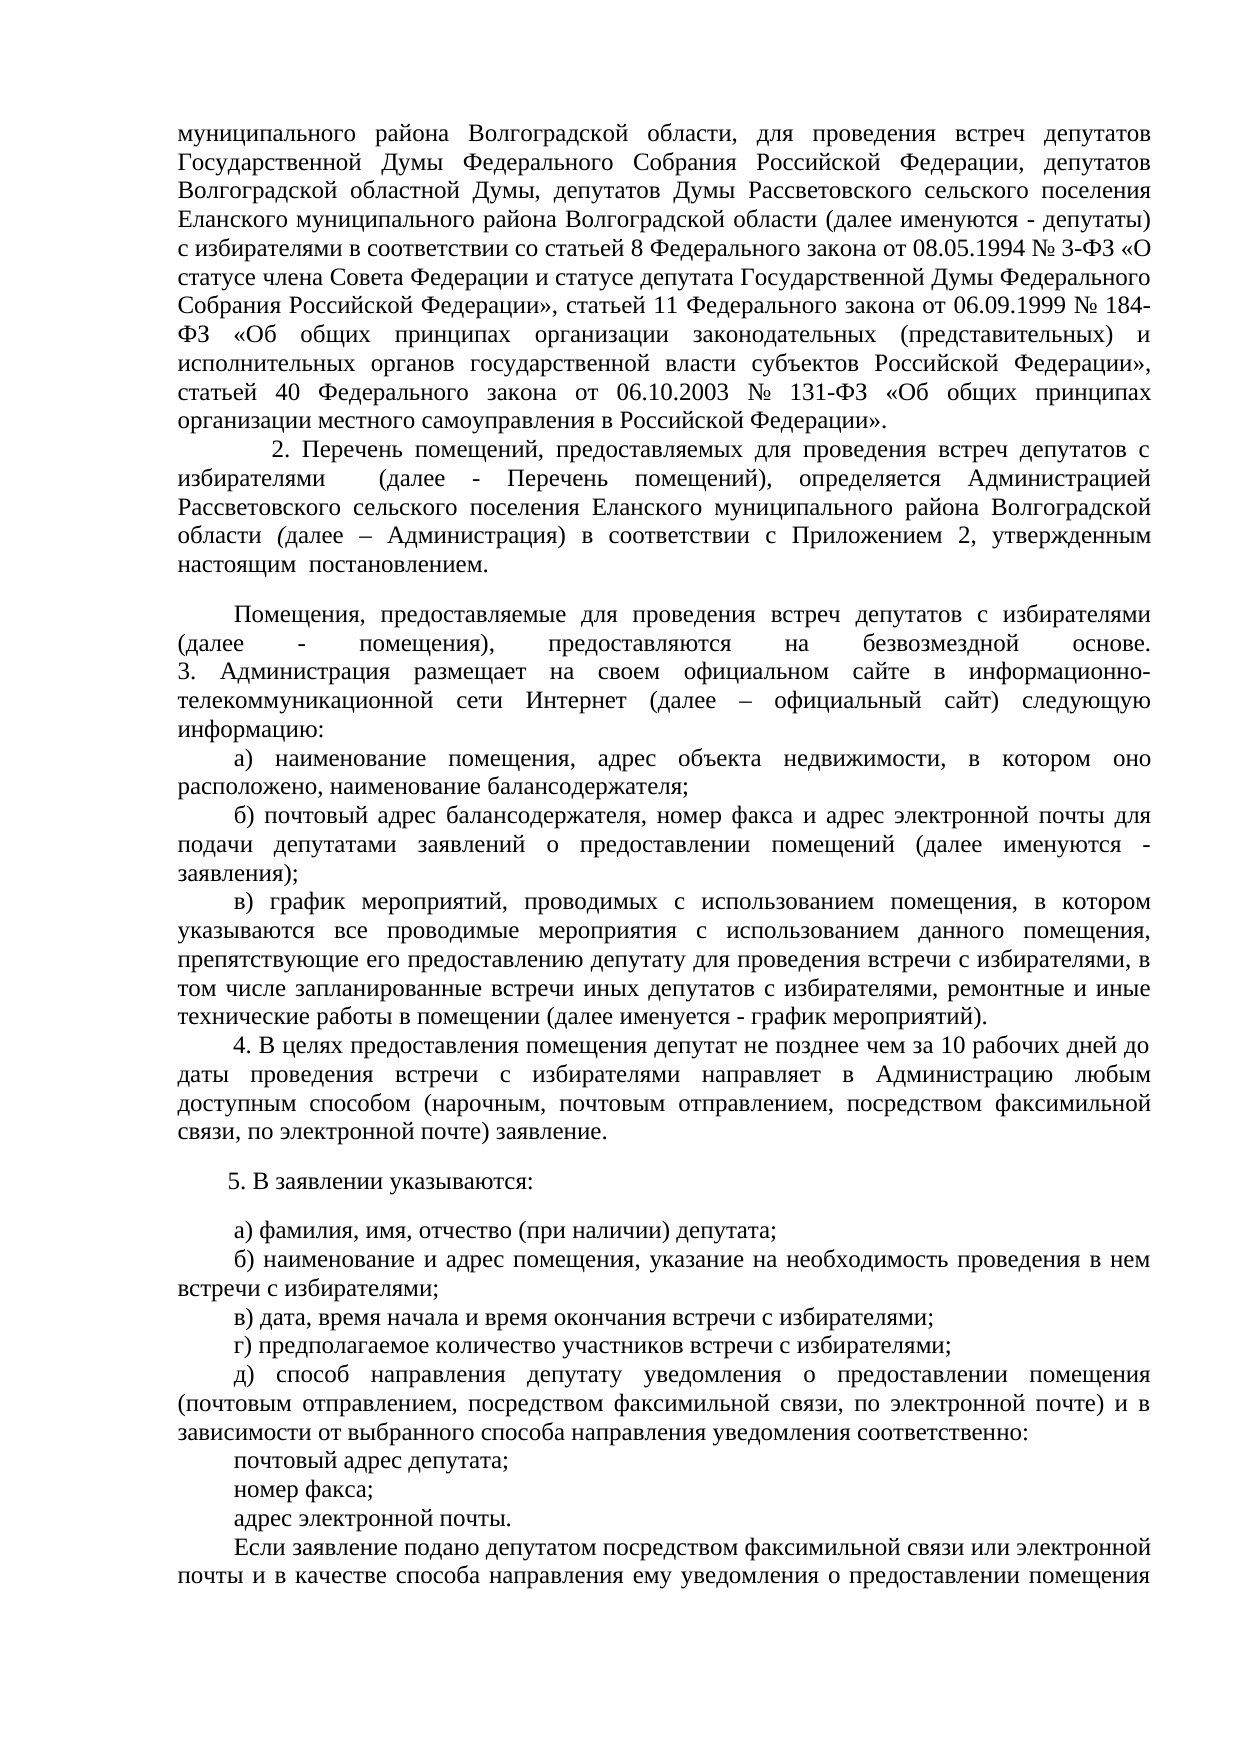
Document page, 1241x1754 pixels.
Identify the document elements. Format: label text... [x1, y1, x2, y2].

text в) график мероприятий, проводимых с использованием помещения, в котором указываются все проводимые мероприятия с использованием данного помещения, препятствующие его предоставлению депутату для проведения встречи с избирателями, в том числе запланированные встречи иных депутатов с избирателями, ремонтные и иные технические работы в помещении (далее именуется - график мероприятий). [177, 886, 1152, 1030]
text а) наименование помещения, адрес объекта недвижимости, в котором оно расположено, наименование балансодержателя; [177, 743, 1152, 800]
text б) наименование и адрес помещения, указание на необходимость проведения в нем встречи с избирателями; [177, 1244, 1152, 1302]
text 5. В заявлении указываются: [177, 1166, 1152, 1195]
text в) дата, время начала и время окончания встречи с избирателями; [177, 1302, 1152, 1331]
text 2. Перечень помещений, предоставляемых для проведения встреч депутатов с избирателями (далее - Перечень помещений), определяется Администрацией Рассветовского сельского поселения Еланского муниципального района Волгоградской области (далее – Администрация) в соответствии с Приложением 2, утвержденным настоящим постановлением. [177, 434, 1152, 578]
text адрес электронной почты. [177, 1503, 1152, 1532]
text почтовый адрес депутата; [177, 1446, 1152, 1474]
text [177, 118, 1152, 434]
text г) предполагаемое количество участников встречи с избирателями; [177, 1331, 1152, 1359]
text 4. В целях предоставления помещения депутат не позднее чем за 10 рабочих дней до даты проведения встречи с избирателями направляет в Администрацию любым доступным способом (нарочным, почтовым отправлением, посредством факсимильной связи, по электронной почте) заявление. [177, 1030, 1152, 1145]
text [177, 1532, 1152, 1589]
text д) способ направления депутату уведомления о предоставлении помещения (почтовым отправлением, посредством факсимильной связи, по электронной почте) и в зависимости от выбранного способа направления уведомления соответственно: [177, 1359, 1152, 1446]
text а) фамилия, имя, отчество (при наличии) депутата; [177, 1216, 1152, 1244]
text б) почтовый адрес балансодержателя, номер факса и адрес электронной почты для подачи депутатами заявлений о предоставлении помещений (далее именуются - заявления); [177, 800, 1152, 886]
text номер факса; [177, 1474, 1152, 1503]
text Помещения, предоставляемые для проведения встреч депутатов с избирателями (далее - помещения), предоставляются на безвозмездной основе. 3. Администрация размещает на своем официальном сайте в информационно-телекоммуникационной сети Интернет (далее – официальный сайт) следующую информацию: [177, 599, 1152, 743]
